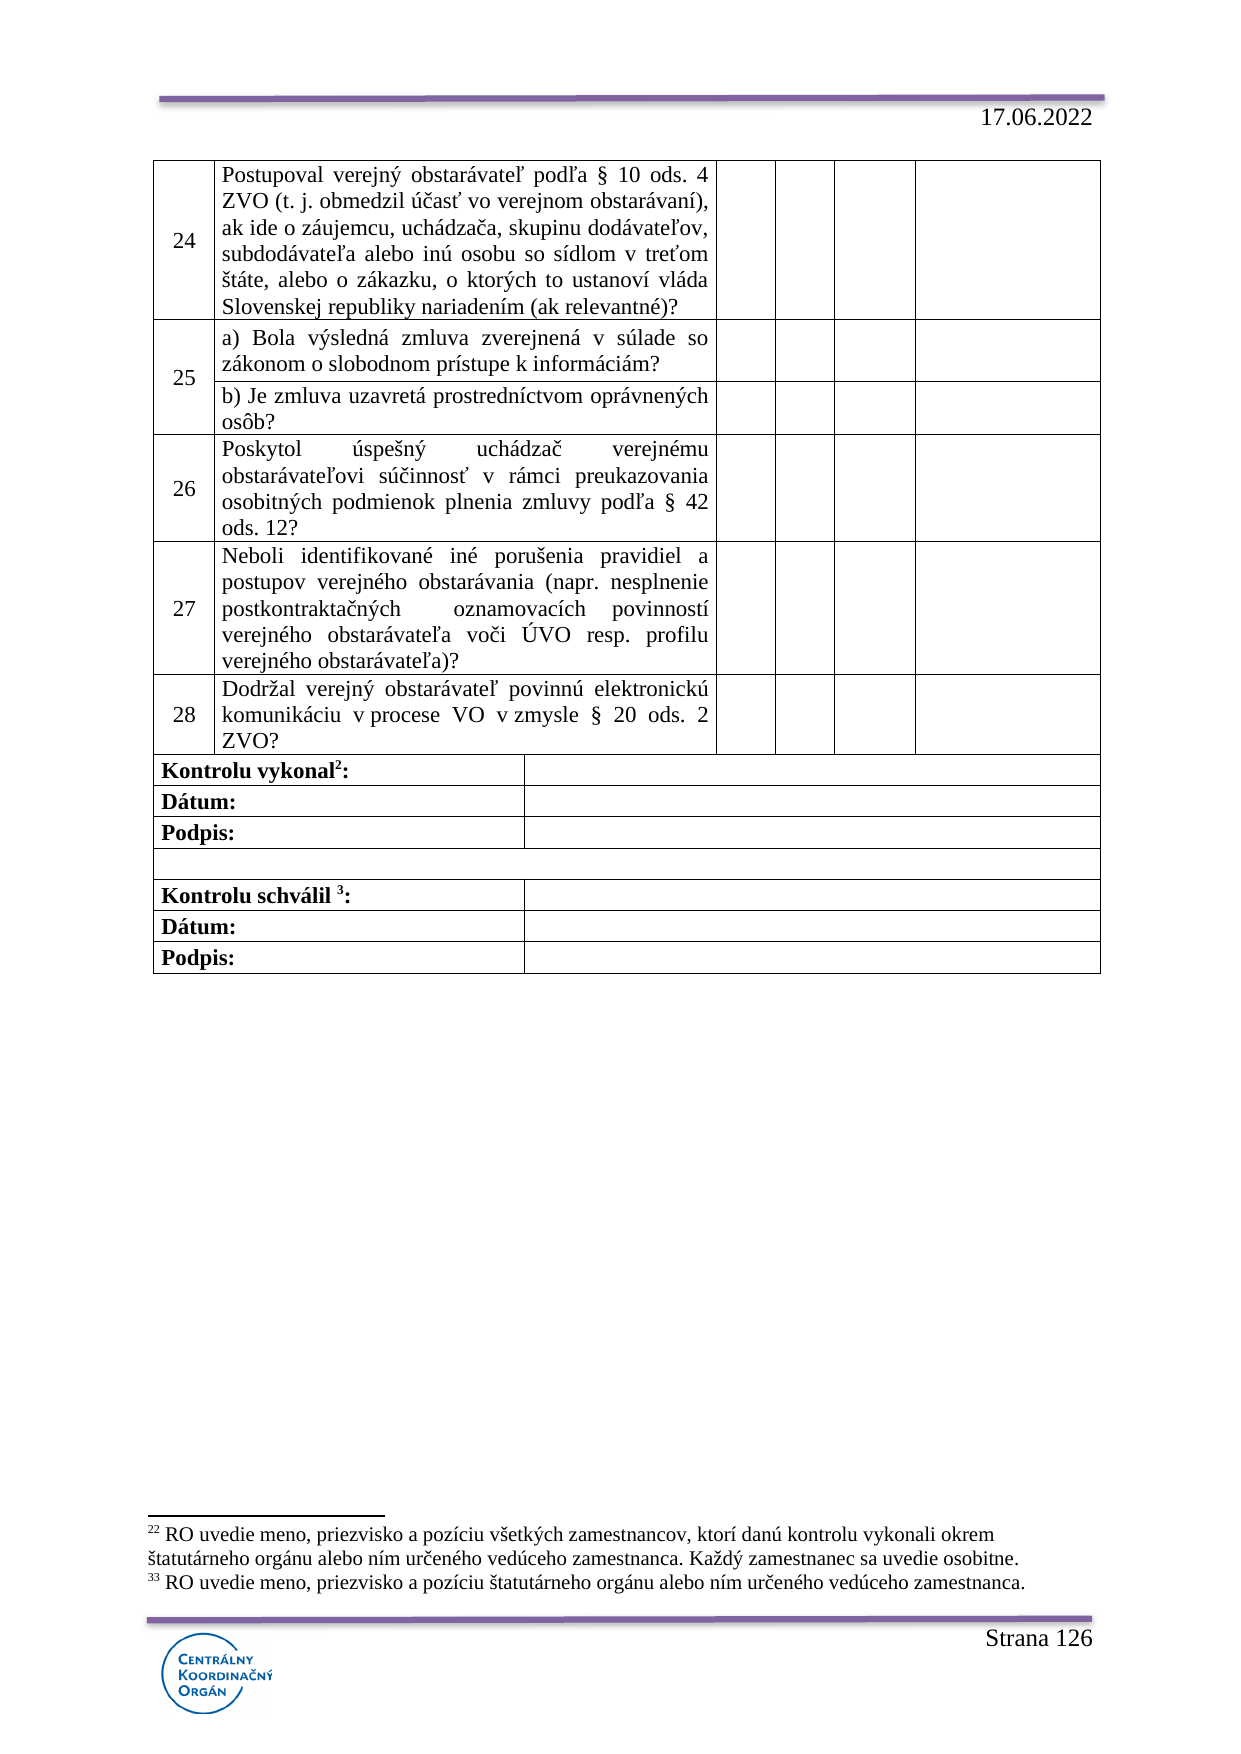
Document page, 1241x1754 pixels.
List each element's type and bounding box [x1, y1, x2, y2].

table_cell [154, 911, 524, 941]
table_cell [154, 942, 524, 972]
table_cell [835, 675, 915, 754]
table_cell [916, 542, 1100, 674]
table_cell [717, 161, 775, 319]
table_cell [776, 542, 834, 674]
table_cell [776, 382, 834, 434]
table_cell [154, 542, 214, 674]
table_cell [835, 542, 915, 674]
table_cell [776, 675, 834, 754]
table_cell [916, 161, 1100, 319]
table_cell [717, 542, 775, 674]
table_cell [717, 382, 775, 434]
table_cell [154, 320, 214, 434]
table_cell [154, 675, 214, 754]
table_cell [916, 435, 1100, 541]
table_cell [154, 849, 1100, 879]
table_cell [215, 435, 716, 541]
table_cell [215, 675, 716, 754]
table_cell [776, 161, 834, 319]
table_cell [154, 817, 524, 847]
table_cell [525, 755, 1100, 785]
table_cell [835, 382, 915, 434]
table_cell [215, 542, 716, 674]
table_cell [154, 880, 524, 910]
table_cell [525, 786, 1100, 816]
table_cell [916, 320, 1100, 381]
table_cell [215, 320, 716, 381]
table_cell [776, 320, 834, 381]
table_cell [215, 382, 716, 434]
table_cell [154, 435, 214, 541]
picture [159, 1631, 272, 1713]
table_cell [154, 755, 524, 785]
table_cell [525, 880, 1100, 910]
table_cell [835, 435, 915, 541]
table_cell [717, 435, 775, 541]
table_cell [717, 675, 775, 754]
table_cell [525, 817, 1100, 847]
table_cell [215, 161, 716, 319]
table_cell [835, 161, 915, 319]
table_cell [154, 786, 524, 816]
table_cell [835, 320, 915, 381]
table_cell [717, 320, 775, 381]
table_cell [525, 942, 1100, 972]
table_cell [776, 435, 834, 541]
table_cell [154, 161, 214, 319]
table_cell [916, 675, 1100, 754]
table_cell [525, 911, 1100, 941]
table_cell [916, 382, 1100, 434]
